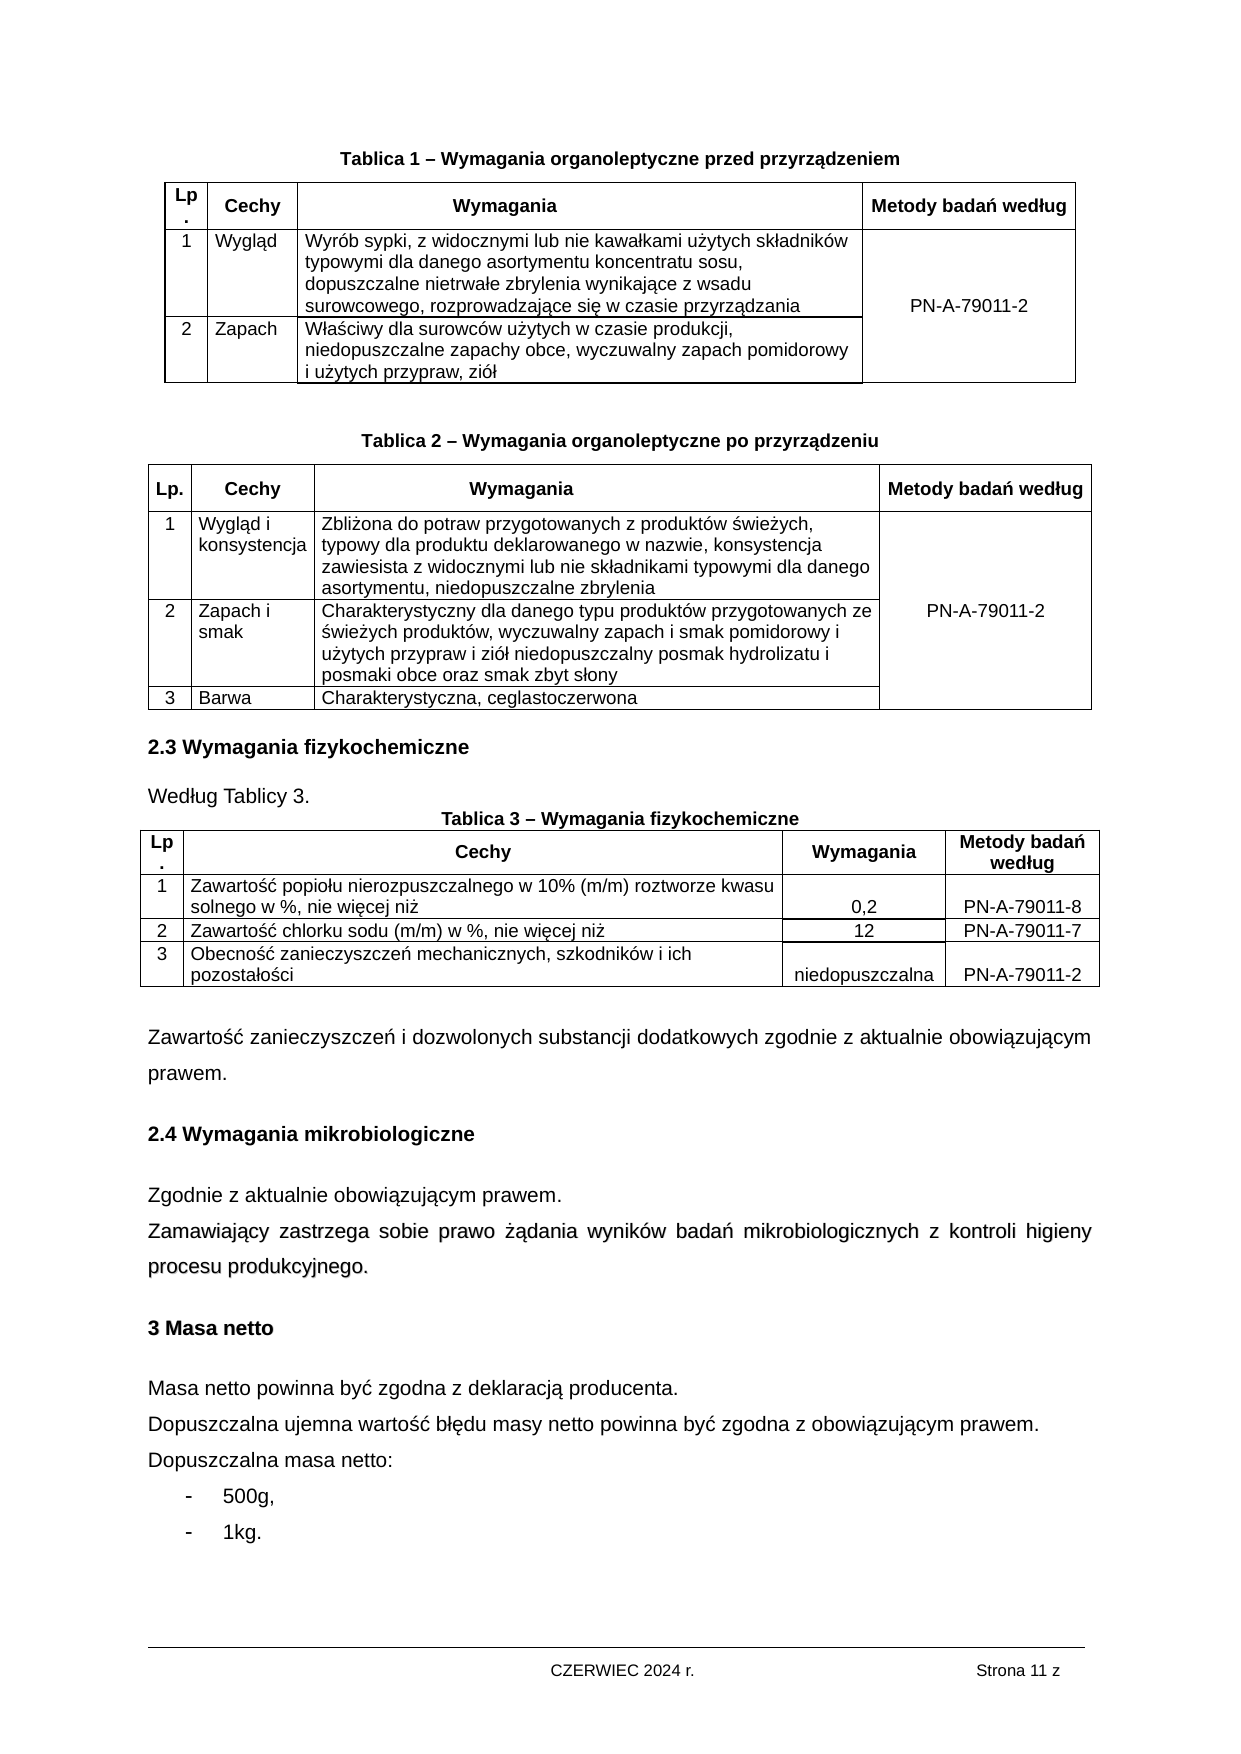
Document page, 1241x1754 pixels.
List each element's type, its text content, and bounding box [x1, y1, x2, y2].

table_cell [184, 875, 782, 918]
text Zawartość zanieczyszczeń i dozwolonych substancji dodatkowych zgodnie z aktualnie obowiązującym prawem. [148, 1025, 1092, 1084]
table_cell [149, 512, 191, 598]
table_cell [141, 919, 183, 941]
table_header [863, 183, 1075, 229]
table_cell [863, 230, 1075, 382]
text Zamawiający zastrzega sobie prawo żądania wyników badań mikrobiologicznych z kontroli higieny procesu produkcyjnego. [148, 1218, 1092, 1278]
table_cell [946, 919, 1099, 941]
subtitle Tablica 1 – Wymagania organoleptyczne przed przyrządzeniem [148, 148, 1092, 169]
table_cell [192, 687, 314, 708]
text Według Tablicy 3. [148, 784, 1092, 808]
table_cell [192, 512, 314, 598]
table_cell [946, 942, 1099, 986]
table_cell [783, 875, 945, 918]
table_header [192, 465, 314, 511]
text 2.3 Wymagania fizykochemiczne [148, 735, 1092, 759]
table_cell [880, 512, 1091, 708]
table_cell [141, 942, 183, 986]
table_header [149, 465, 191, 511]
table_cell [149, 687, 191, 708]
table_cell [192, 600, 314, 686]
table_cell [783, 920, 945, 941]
text 3 Masa netto [148, 1315, 1092, 1339]
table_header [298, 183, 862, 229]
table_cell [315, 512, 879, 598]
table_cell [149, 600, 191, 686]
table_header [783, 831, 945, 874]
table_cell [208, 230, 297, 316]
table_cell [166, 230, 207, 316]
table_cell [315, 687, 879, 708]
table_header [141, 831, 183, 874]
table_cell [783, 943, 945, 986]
subtitle Tablica 2 – Wymagania organoleptyczne po przyrządzeniu [148, 430, 1092, 452]
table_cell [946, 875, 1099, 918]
text 2.4 Wymagania mikrobiologiczne [148, 1122, 1092, 1146]
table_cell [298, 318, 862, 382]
text Zgodnie z aktualnie obowiązującym prawem. [148, 1182, 1092, 1206]
list 1kg. [185, 1520, 1092, 1544]
text Dopuszczalna ujemna wartość błędu masy netto powinna być zgodna z obowiązującym prawem. [148, 1412, 1092, 1436]
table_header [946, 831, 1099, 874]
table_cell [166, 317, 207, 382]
list 500g, [185, 1484, 1092, 1508]
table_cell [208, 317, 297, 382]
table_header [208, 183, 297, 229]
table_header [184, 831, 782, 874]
text Masa netto powinna być zgodna z deklaracją producenta. [148, 1376, 1092, 1400]
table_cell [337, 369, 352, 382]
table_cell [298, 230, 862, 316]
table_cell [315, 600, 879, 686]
text Tablica 3 – Wymagania fizykochemiczne [148, 808, 1092, 829]
text Dopuszczalna masa netto: [148, 1448, 1092, 1472]
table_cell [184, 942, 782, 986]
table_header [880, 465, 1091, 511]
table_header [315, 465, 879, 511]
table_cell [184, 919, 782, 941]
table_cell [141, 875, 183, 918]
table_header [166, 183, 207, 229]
